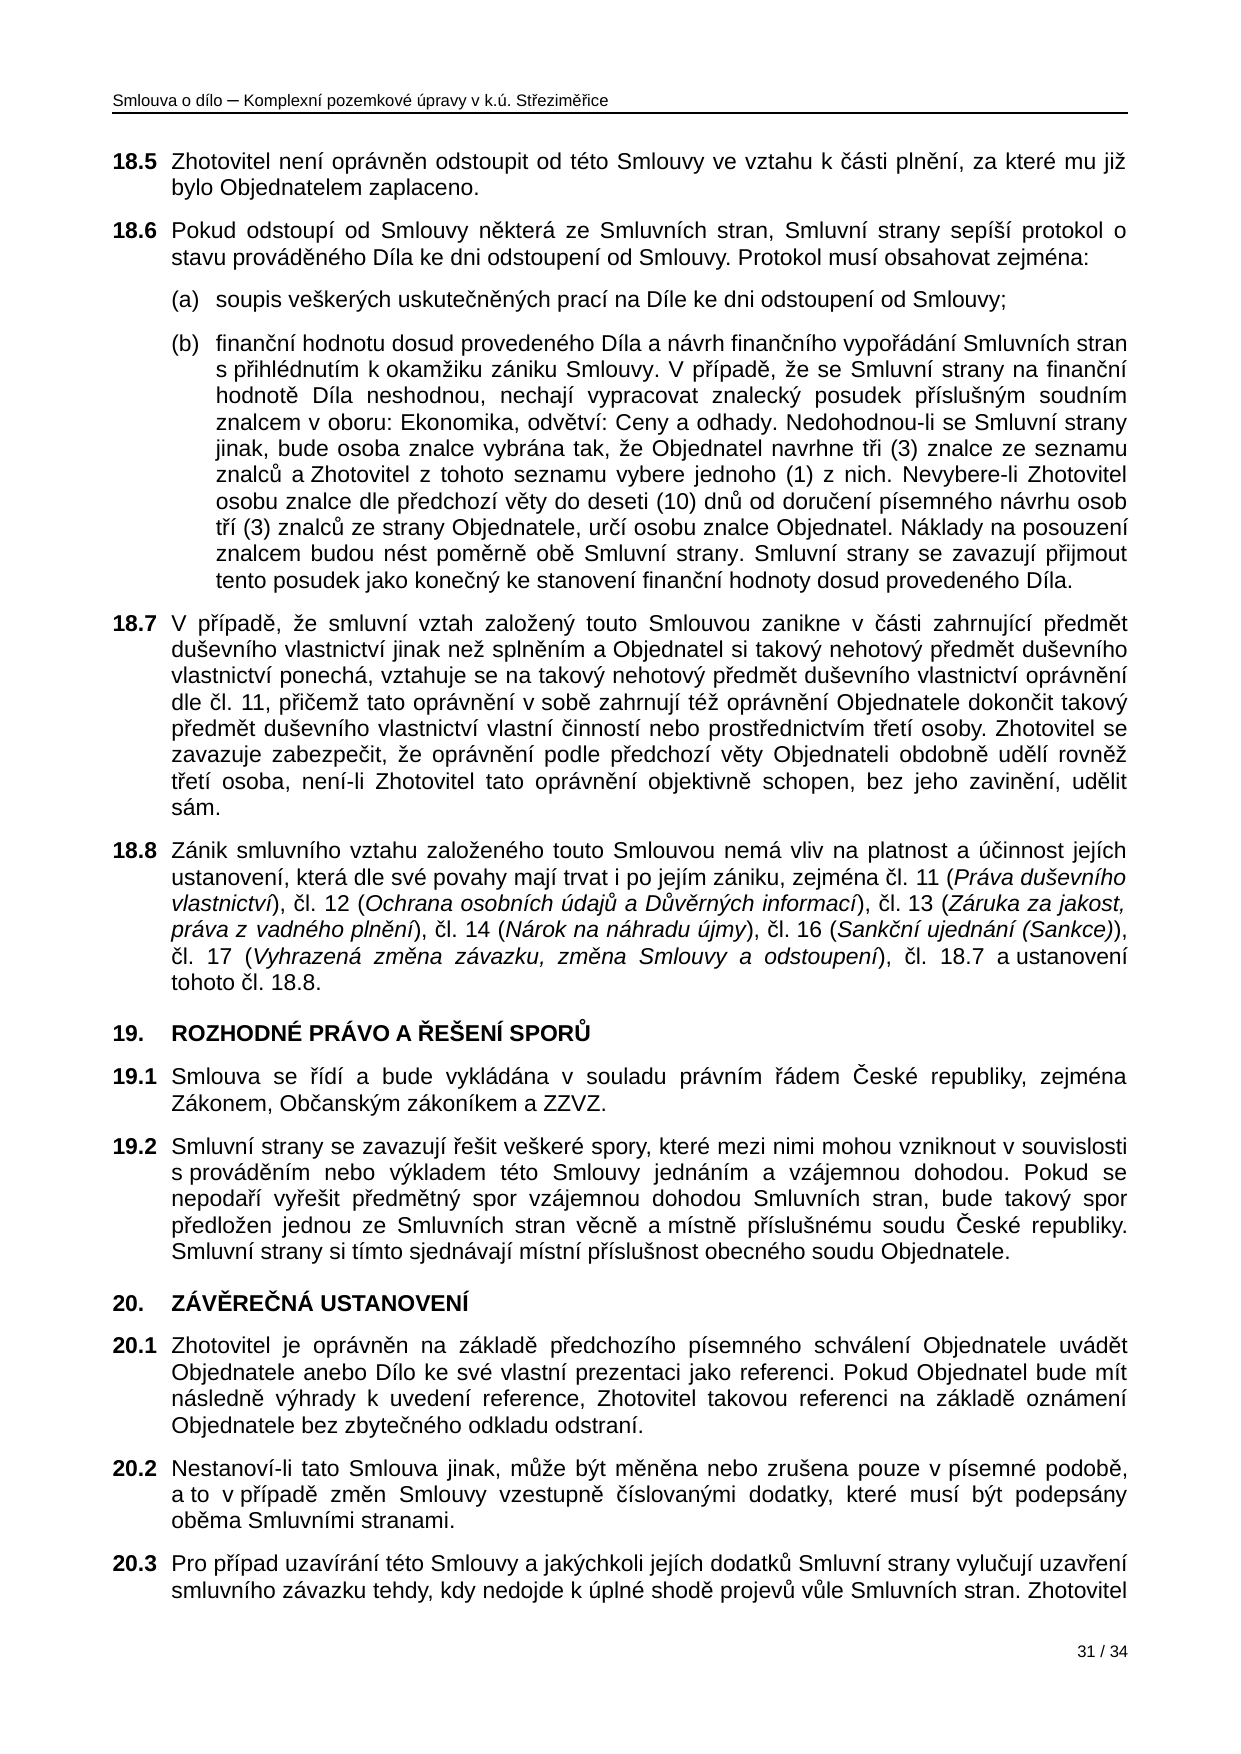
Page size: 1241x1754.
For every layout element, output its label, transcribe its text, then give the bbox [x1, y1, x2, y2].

text Závěrečná ustanovení [112, 1289, 1128, 1316]
list soupis veškerých uskutečněných prací na Díle ke dni odstoupení od Smlouvy; [171, 286, 1128, 313]
text Zhotovitel je oprávněn na základě předchozího písemného schválení Objednatele uvádět Objednatele anebo Dílo ke své vlastní prezentaci jako referenci. Pokud Objednatel bude mít následně výhrady k uvedení reference, Zhotovitel takovou referenci na základě oznámení Objednatele bez zbytečného odkladu odstraní. [112, 1332, 1128, 1438]
text Rozhodné právo a řešení sporů [112, 1020, 1128, 1047]
text Zánik smluvního vztahu založeného touto Smlouvou nemá vliv na platnost a účinnost jejích ustanovení, která dle své povahy mají trvat i po jejím zániku, zejména čl. 11 (Práva duševního vlastnictví), čl. 12 (Ochrana osobních údajů a Důvěrných informací), čl. 13 (Záruka za jakost, práva z vadného plnění), čl. 14 (Nárok na náhradu újmy), čl. 16 (Sankční ujednání (Sankce)), čl. 17 (Vyhrazená změna závazku, změna Smlouvy a odstoupení), čl. 18.7 a ustanovení tohoto čl. 18.8. [112, 837, 1128, 995]
text Smlouva se řídí a bude vykládána v souladu právním řádem České republiky, zejména Zákonem, Občanským zákoníkem a ZZVZ. [112, 1063, 1128, 1116]
text Smluvní strany se zavazují řešit veškeré spory, které mezi nimi mohou vzniknout v souvislosti s prováděním nebo výkladem této Smlouvy jednáním a vzájemnou dohodou. Pokud se nepodaří vyřešit předmětný spor vzájemnou dohodou Smluvních stran, bude takový spor předložen jednou ze Smluvních stran věcně a místně příslušnému soudu České republiky. Smluvní strany si tímto sjednávají místní příslušnost obecného soudu Objednatele. [112, 1133, 1128, 1264]
list finanční hodnotu dosud provedeného Díla a návrh finančního vypořádání Smluvních stran s přihlédnutím k okamžiku zániku Smlouvy. V případě, že se Smluvní strany na finanční hodnotě Díla neshodnou, nechají vypracovat znalecký posudek příslušným soudním znalcem v oboru: Ekonomika, odvětví: Ceny a odhady. Nedohodnou-li se Smluvní strany jinak, bude osoba znalce vybrána tak, že Objednatel navrhne tři (3) znalce ze seznamu znalců a Zhotovitel z tohoto seznamu vybere jednoho (1) z nich. Nevybere-li Zhotovitel osobu znalce dle předchozí věty do deseti (10) dnů od doručení písemného návrhu osob tří (3) znalců ze strany Objednatele, určí osobu znalce Objednatel. Náklady na posouzení znalcem budou nést poměrně obě Smluvní strany. Smluvní strany se zavazují přijmout tento posudek jako konečný ke stanovení finanční hodnoty dosud provedeného Díla. [171, 329, 1128, 593]
text Zhotovitel není oprávněn odstoupit od této Smlouvy ve vztahu k části plnění, za které mu již bylo Objednatelem zaplaceno. [112, 148, 1128, 200]
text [112, 1550, 1128, 1603]
text V případě, že smluvní vztah založený touto Smlouvou zanikne v části zahrnující předmět duševního vlastnictví jinak než splněním a Objednatel si takový nehotový předmět duševního vlastnictví ponechá, vztahuje se na takový nehotový předmět duševního vlastnictví oprávnění dle čl. 11, přičemž tato oprávnění v sobě zahrnují též oprávnění Objednatele dokončit takový předmět duševního vlastnictví vlastní činností nebo prostřednictvím třetí osoby. Zhotovitel se zavazuje zabezpečit, že oprávnění podle předchozí věty Objednateli obdobně udělí rovněž třetí osoba, není-li Zhotovitel tato oprávnění objektivně schopen, bez jeho zavinění, udělit sám. [112, 610, 1128, 821]
text Pokud odstoupí od Smlouvy některá ze Smluvních stran, Smluvní strany sepíší protokol o stavu prováděného Díla ke dni odstoupení od Smlouvy. Protokol musí obsahovat zejména: [112, 217, 1128, 270]
text Nestanoví-li tato Smlouva jinak, může být měněna nebo zrušena pouze v písemné podobě, a to v případě změn Smlouvy vzestupně číslovanými dodatky, které musí být podepsány oběma Smluvními stranami. [112, 1454, 1128, 1534]
